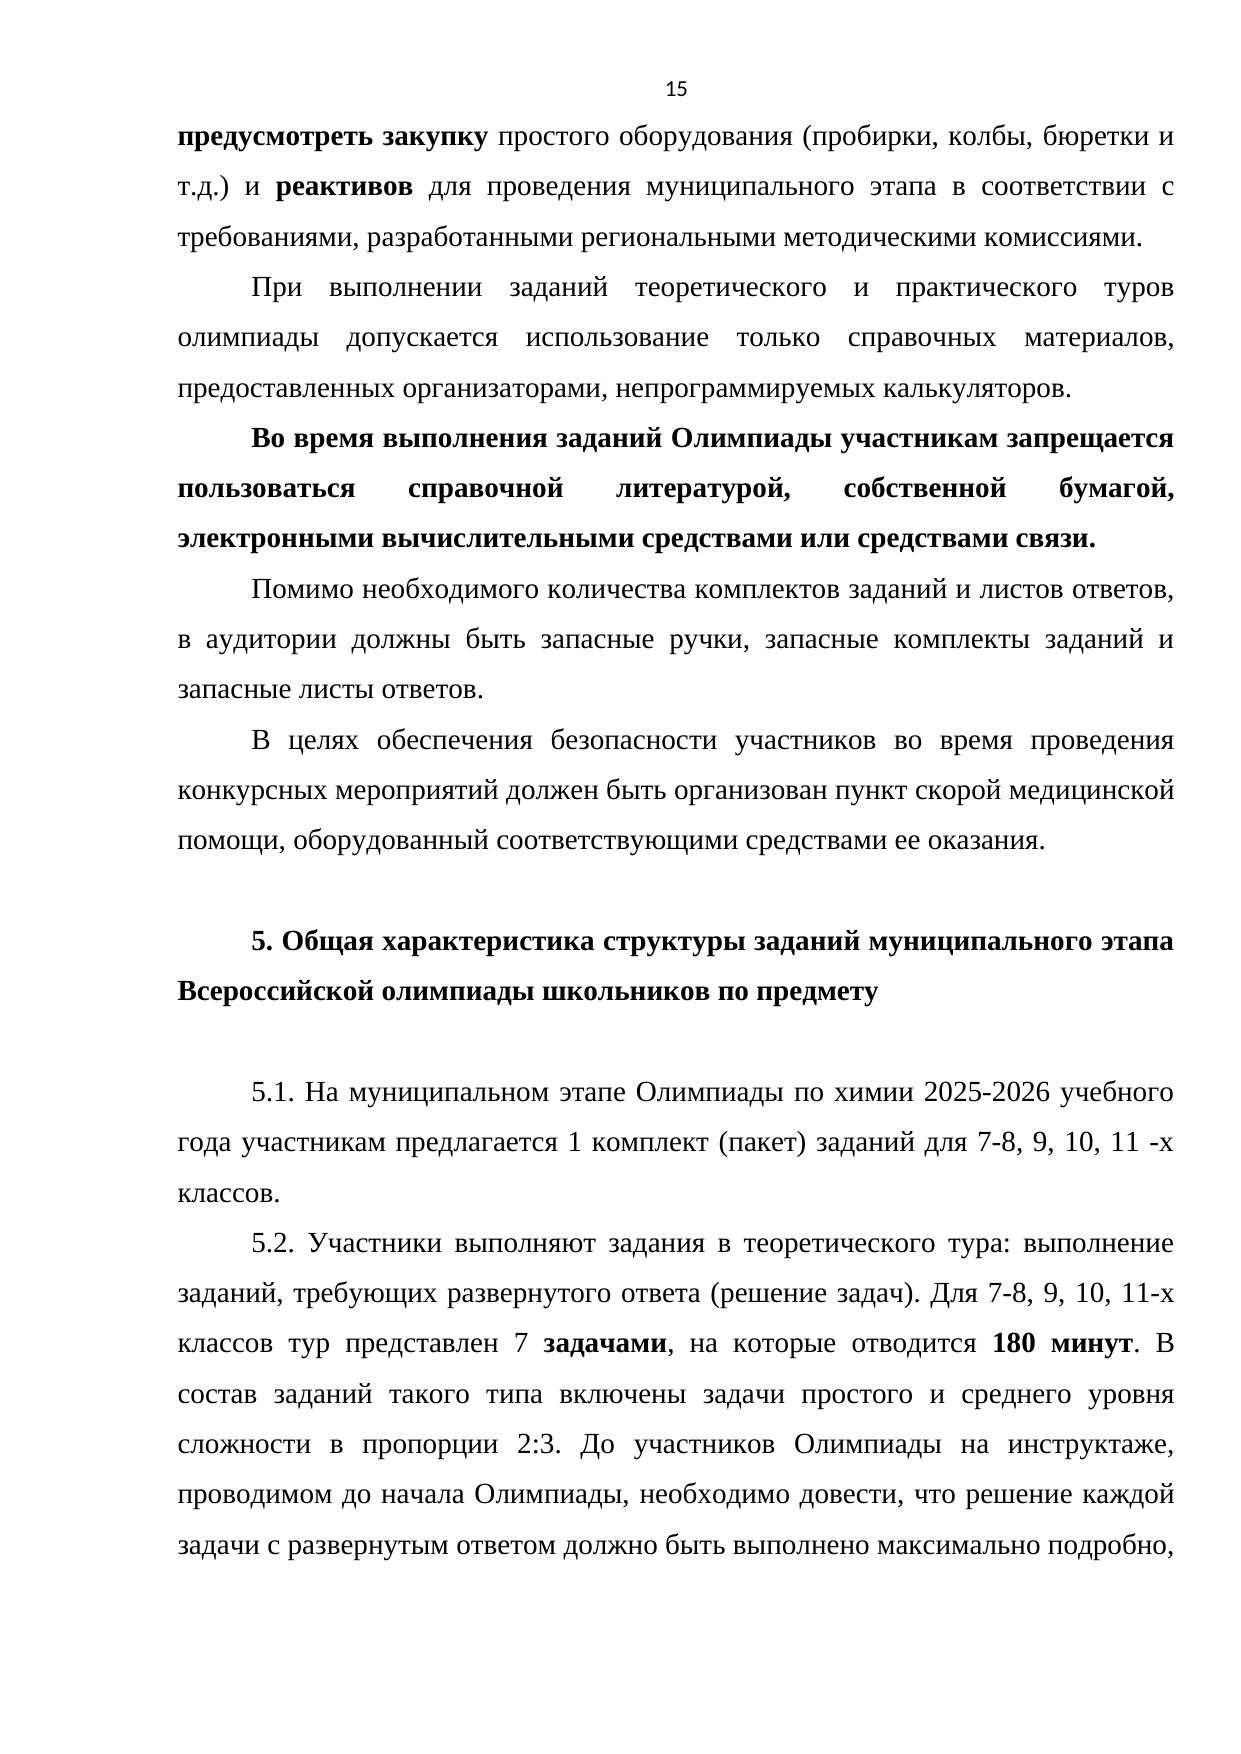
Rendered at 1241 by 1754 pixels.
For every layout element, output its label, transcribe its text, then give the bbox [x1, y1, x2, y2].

text В целях обеспечения безопасности участников во время проведения конкурсных мероприятий должен быть организован пункт скорой медицинской помощи, оборудованный соответствующими средствами ее оказания. [177, 722, 1175, 856]
text 5.1. На муниципальном этапе Олимпиады по химии 2025-2026 учебного года участникам предлагается 1 комплект (пакет) заданий для 7-8, 9, 10, 11 -х классов. [177, 1074, 1175, 1208]
text 5. Общая характеристика структуры заданий муниципального этапа Всероссийской олимпиады школьников по предмету [177, 923, 1175, 1007]
text При выполнении заданий теоретического и практического туров олимпиады допускается использование только справочных материалов, предоставленных организаторами, непрограммируемых калькуляторов. [177, 269, 1175, 403]
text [177, 118, 1175, 252]
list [177, 1225, 1175, 1560]
text Во время выполнения заданий Олимпиады участникам запрещается пользоваться справочной литературой, собственной бумагой, электронными вычислительными средствами или средствами связи. [177, 420, 1175, 554]
text Помимо необходимого количества комплектов заданий и листов ответов, в аудитории должны быть запасные ручки, запасные комплекты заданий и запасные листы ответов. [177, 571, 1175, 705]
